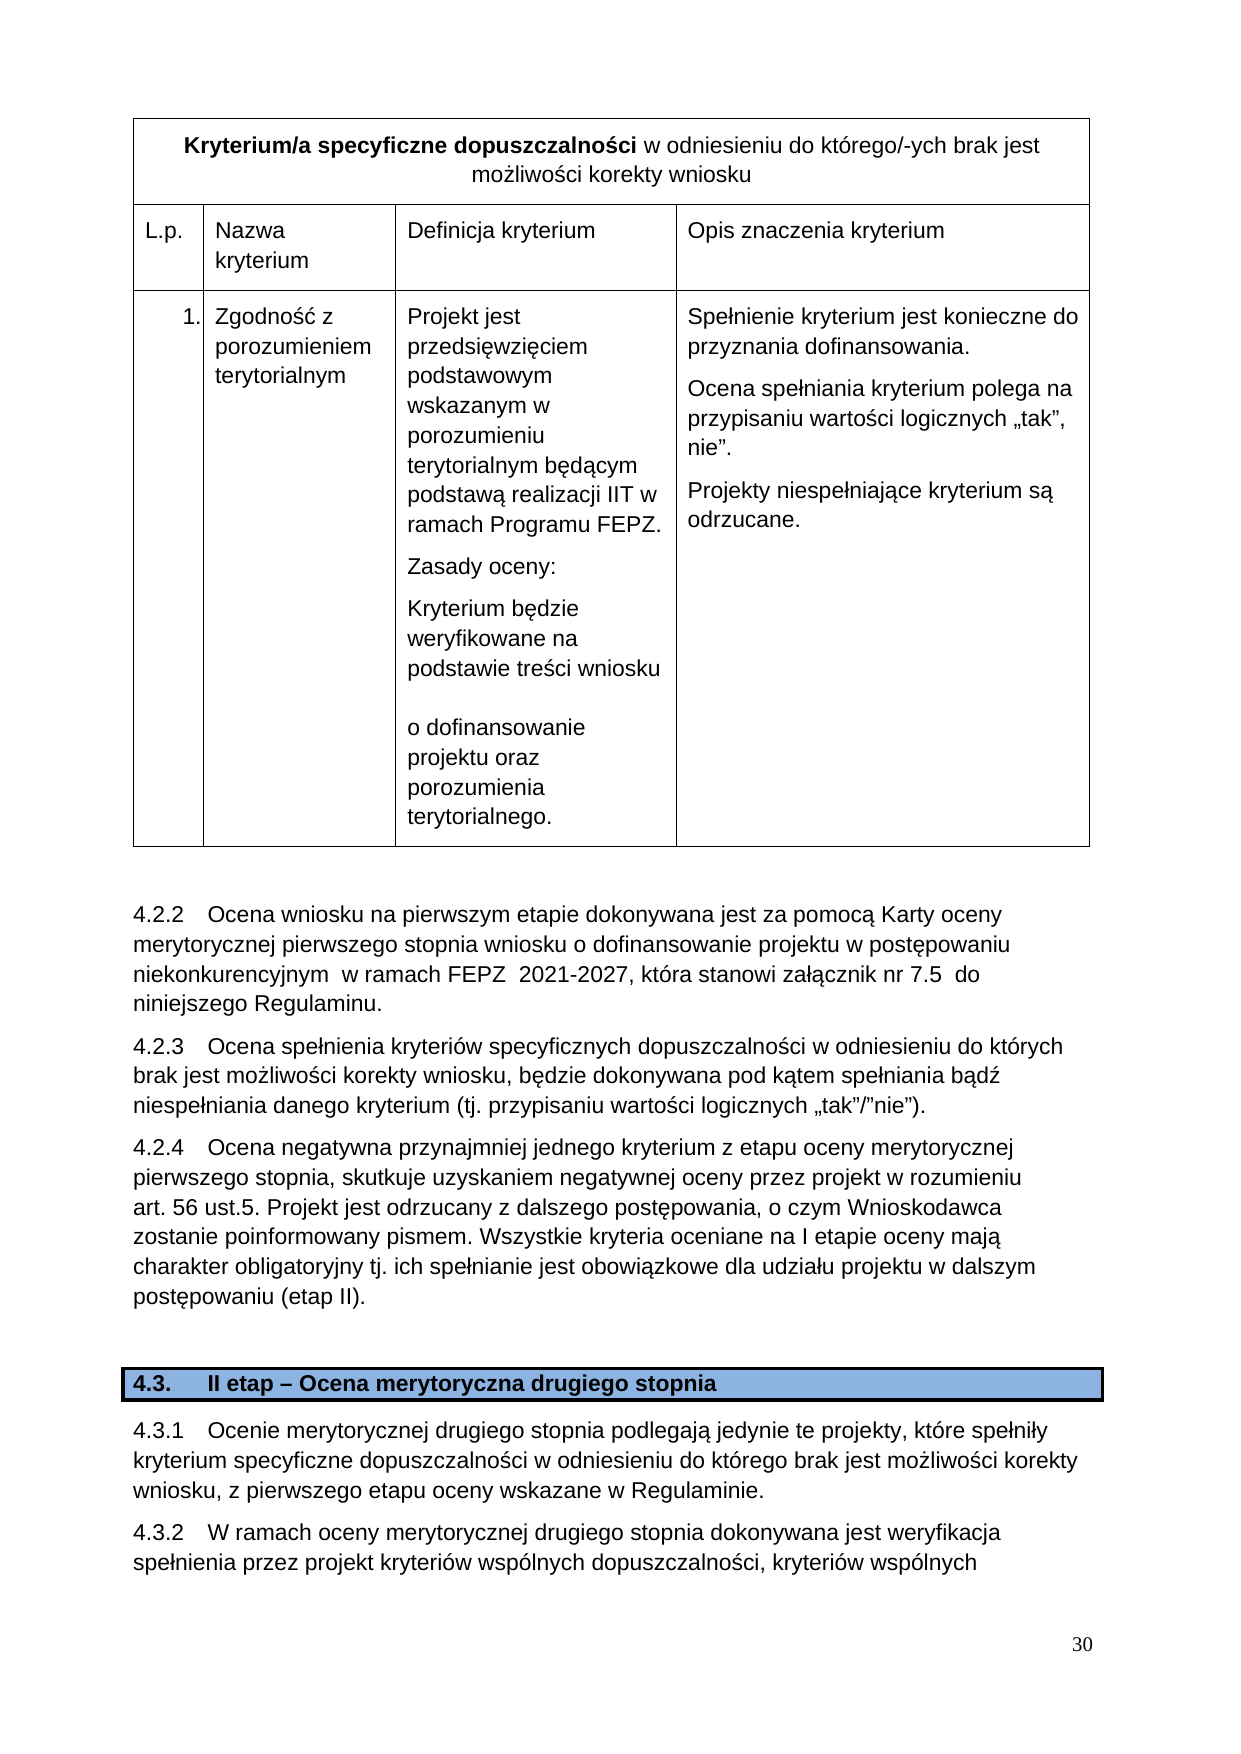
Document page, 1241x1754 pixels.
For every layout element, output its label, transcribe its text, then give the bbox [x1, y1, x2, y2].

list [133, 1519, 1092, 1575]
table_cell Projekt jest przedsięwzięciem podstawowym wskazanym w porozumieniu terytorialnym będącym podstawą realizacji IIT w ramach Programu FEPZ. Zasady oceny: Kryterium będzie weryfikowane na podstawie treści wniosku o dofinansowanie projektu oraz porozumienia terytorialnego. [396, 291, 676, 846]
table_cell Definicja kryterium [396, 205, 676, 289]
table_cell Opis znaczenia kryterium [677, 205, 1089, 289]
table_cell Zgodność z porozumieniem terytorialnym [204, 291, 395, 846]
table_cell L.p. [134, 205, 203, 289]
table_cell [134, 291, 203, 846]
list Ocena spełnienia kryteriów specyficznych dopuszczalności w odniesieniu do których brak jest możliwości korekty wniosku, będzie dokonywana pod kątem spełniania bądź niespełniania danego kryterium (tj. przypisaniu wartości logicznych „tak”/”nie”). [133, 1033, 1092, 1118]
list Ocena negatywna przynajmniej jednego kryterium z etapu oceny merytorycznej pierwszego stopnia, skutkuje uzyskaniem negatywnej oceny przez projekt w rozumieniu art. 56 ust.5. Projekt jest odrzucany z dalszego postępowania, o czym Wnioskodawca zostanie poinformowany pismem. Wszystkie kryteria oceniane na I etapie oceny mają charakter obligatoryjny tj. ich spełnianie jest obowiązkowe dla udziału projektu w dalszym postępowaniu (etap II). [133, 1134, 1092, 1309]
list Ocenie merytorycznej drugiego stopnia podlegają jedynie te projekty, które spełniły kryterium specyficzne dopuszczalności w odniesieniu do którego brak jest możliwości korekty wniosku, z pierwszego etapu oceny wskazane w Regulaminie. [133, 1417, 1092, 1503]
table_cell Nazwa kryterium [204, 205, 395, 289]
list Ocena wniosku na pierwszym etapie dokonywana jest za pomocą Karty oceny merytorycznej pierwszego stopnia wniosku o dofinansowanie projektu w postępowaniu niekonkurencyjnym w ramach FEPZ 2021-2027, która stanowi załącznik nr 7.5 do niniejszego Regulaminu. [133, 901, 1092, 1017]
subtitle II etap – Ocena merytoryczna drugiego stopnia [125, 1370, 1101, 1398]
table_header Kryterium/a specyficzne dopuszczalności w odniesieniu do którego/-ych brak jest możliwości korekty wniosku [134, 119, 1089, 204]
table_cell Spełnienie kryterium jest konieczne do przyznania dofinansowania. Ocena spełniania kryterium polega na przypisaniu wartości logicznych „tak”, nie”. Projekty niespełniające kryterium są odrzucane. [677, 291, 1089, 846]
